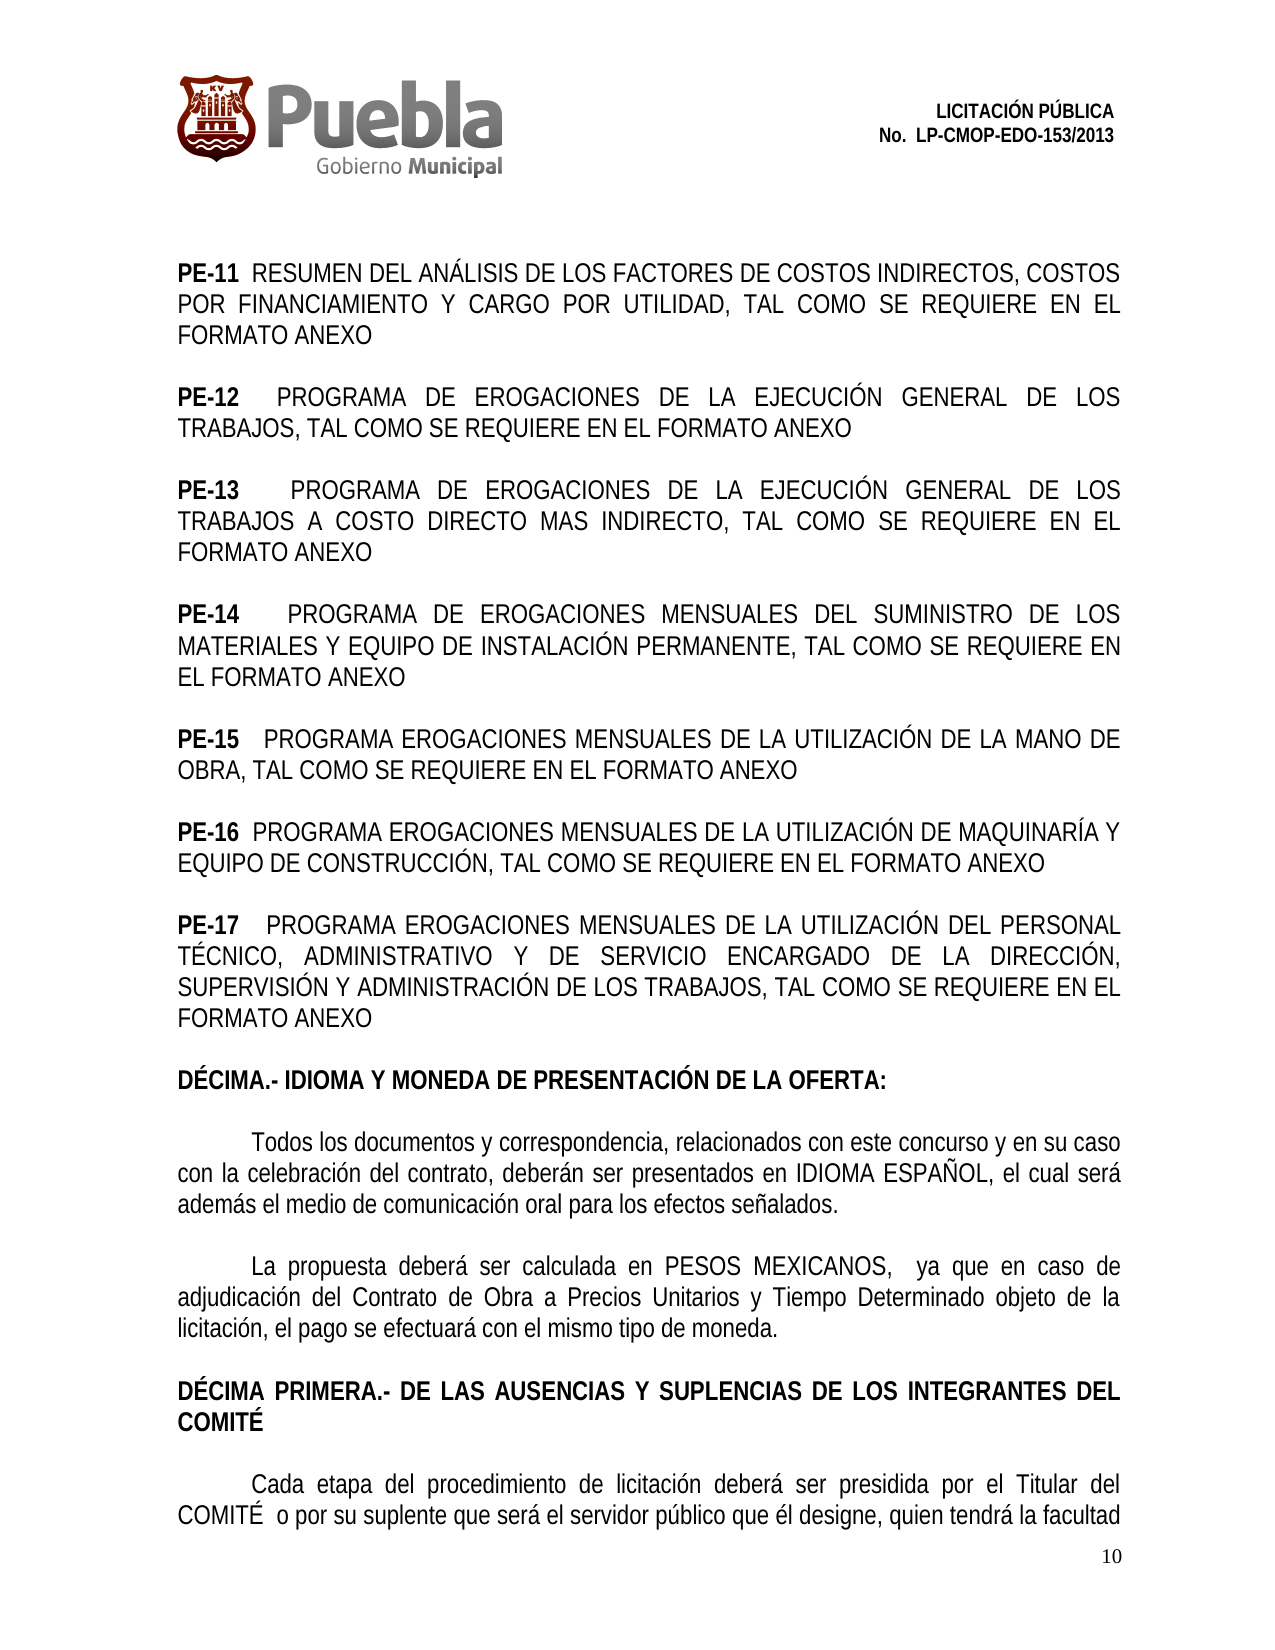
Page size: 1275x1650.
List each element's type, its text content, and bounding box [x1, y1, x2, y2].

picture [177, 75, 502, 178]
text PE-14 PROGRAMA DE EROGACIONES MENSUALES DEL SUMINISTRO DE LOS MATERIALES Y EQUIPO DE INSTALACIÓN PERMANENTE, TAL COMO SE REQUIERE EN EL FORMATO ANEXO [177, 599, 1122, 692]
text PE-12 PROGRAMA DE EROGACIONES DE LA EJECUCIÓN GENERAL DE LOS TRABAJOS, TAL COMO SE REQUIERE EN EL FORMATO ANEXO [177, 381, 1122, 443]
text PE-13 PROGRAMA DE EROGACIONES DE LA EJECUCIÓN GENERAL DE LOS TRABAJOS A COSTO DIRECTO MAS INDIRECTO, TAL COMO SE REQUIERE EN EL FORMATO ANEXO [177, 474, 1122, 568]
text Todos los documentos y correspondencia, relacionados con este concurso y en su caso con la celebración del contrato, deberán ser presentados en IDIOMA ESPAÑOL, el cual será además el medio de comunicación oral para los efectos señalados. [177, 1126, 1122, 1219]
text PE-16 PROGRAMA EROGACIONES MENSUALES DE LA UTILIZACIÓN DE MAQUINARÍA Y EQUIPO DE CONSTRUCCIÓN, TAL COMO SE REQUIERE EN EL FORMATO ANEXO [177, 816, 1122, 878]
text DÉCIMA PRIMERA.- DE LAS AUSENCIAS Y SUPLENCIAS DE LOS INTEGRANTES DEL COMITÉ [177, 1375, 1122, 1437]
text PE-11 RESUMEN DEL ANÁLISIS DE LOS FACTORES DE COSTOS INDIRECTOS, COSTOS POR FINANCIAMIENTO Y CARGO POR UTILIDAD, TAL COMO SE REQUIERE EN EL FORMATO ANEXO [177, 257, 1122, 350]
text La propuesta deberá ser calculada en PESOS MEXICANOS, ya que en caso de adjudicación del Contrato de Obra a Precios Unitarios y Tiempo Determinado objeto de la licitación, el pago se efectuará con el mismo tipo de moneda. [177, 1251, 1122, 1344]
text PE-17 PROGRAMA EROGACIONES MENSUALES DE LA UTILIZACIÓN DEL PERSONAL TÉCNICO, ADMINISTRATIVO Y DE SERVICIO ENCARGADO DE LA DIRECCIÓN, SUPERVISIÓN Y ADMINISTRACIÓN DE LOS TRABAJOS, TAL COMO SE REQUIERE EN EL FORMATO ANEXO [177, 909, 1122, 1033]
text DÉCIMA.- IDIOMA Y MONEDA DE PRESENTACIÓN DE LA OFERTA: [177, 1064, 1122, 1095]
text PE-15 PROGRAMA EROGACIONES MENSUALES DE LA UTILIZACIÓN DE LA MANO DE OBRA, TAL COMO SE REQUIERE EN EL FORMATO ANEXO [177, 723, 1122, 785]
